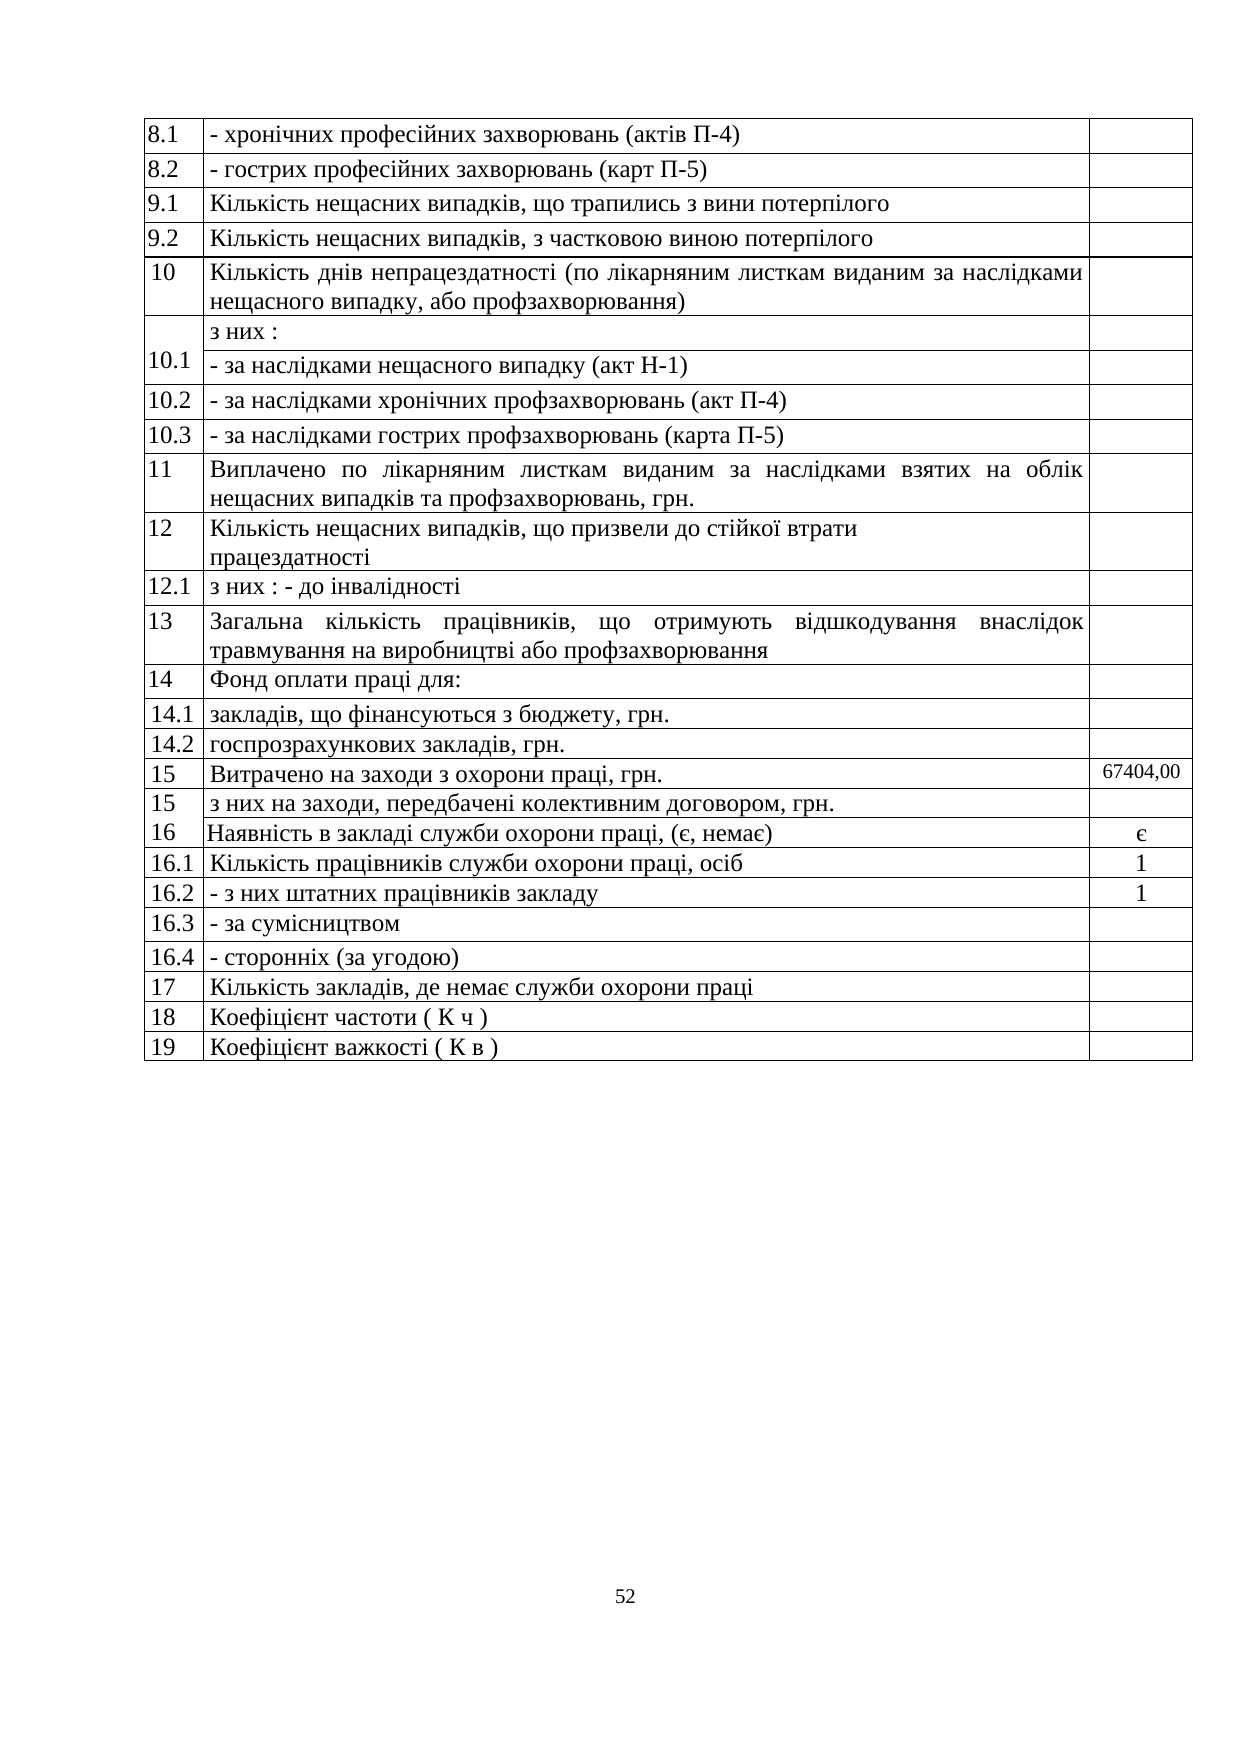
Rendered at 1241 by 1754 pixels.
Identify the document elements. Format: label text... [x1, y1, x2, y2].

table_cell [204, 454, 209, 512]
table_cell 11 [145, 454, 203, 512]
table_cell [1090, 223, 1095, 256]
table_cell 10.2 [145, 385, 203, 419]
table_cell - за наслідками гострих профзахворювань (карта П-5) [204, 420, 1089, 453]
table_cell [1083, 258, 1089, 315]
table_cell - за наслідками нещасного випадку (акт Н-1) [204, 351, 1089, 384]
table_cell [1090, 258, 1192, 315]
table_cell [1090, 513, 1192, 570]
table_cell [1090, 316, 1095, 349]
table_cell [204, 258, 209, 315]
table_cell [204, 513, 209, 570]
table_cell 10 [145, 258, 203, 315]
table_cell [1090, 420, 1095, 453]
table_cell [1187, 1002, 1192, 1031]
table_cell - за наслідками хронічних профзахворювань (акт П-4) [204, 385, 1089, 419]
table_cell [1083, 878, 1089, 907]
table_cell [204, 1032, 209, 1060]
table_cell 12 [145, 513, 203, 570]
table_cell [1090, 1032, 1095, 1060]
table_cell [1187, 942, 1192, 971]
table_cell [1090, 351, 1095, 384]
table_cell 13 [145, 606, 203, 663]
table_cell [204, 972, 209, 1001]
table_cell 12.1 [145, 571, 203, 605]
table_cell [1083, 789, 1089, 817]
table_cell 10.3 [145, 420, 203, 453]
table_cell [1090, 154, 1095, 187]
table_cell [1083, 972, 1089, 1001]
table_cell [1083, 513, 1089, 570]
table_cell [1187, 1032, 1192, 1060]
table_cell [1187, 223, 1192, 256]
table_cell [1090, 665, 1095, 698]
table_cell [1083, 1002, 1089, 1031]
table_cell Кількість нещасних випадків, з частковою виною потерпілого [204, 223, 1089, 256]
table_cell [1090, 188, 1095, 222]
table_cell [1187, 789, 1192, 817]
table_cell 8.2 [145, 154, 203, 187]
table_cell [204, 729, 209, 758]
table_cell [1090, 454, 1192, 512]
table_cell [1187, 188, 1192, 222]
table_cell [1090, 1002, 1095, 1031]
table_cell [1090, 606, 1192, 663]
table_cell [1187, 119, 1192, 153]
table_cell [1090, 908, 1095, 941]
table_cell [1090, 699, 1095, 728]
table_cell 67404,00 [1090, 759, 1192, 787]
table_cell Фонд оплати праці для: [204, 665, 1089, 698]
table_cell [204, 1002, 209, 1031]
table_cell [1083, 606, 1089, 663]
table_cell [1187, 385, 1192, 419]
table_cell [1090, 119, 1095, 153]
table_cell 10.1 [145, 316, 203, 384]
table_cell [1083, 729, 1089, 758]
table_cell з них : - до інвалідності [204, 571, 1089, 605]
table_cell 15 16 [145, 789, 203, 847]
table_cell 8.1 [145, 119, 203, 153]
table_cell [1090, 789, 1095, 817]
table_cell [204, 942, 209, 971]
text 52 [177, 1584, 1152, 1608]
table_cell [1090, 571, 1095, 605]
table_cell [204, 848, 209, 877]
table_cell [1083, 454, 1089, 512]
table_cell 14 [145, 665, 203, 698]
table_cell [1187, 154, 1192, 187]
table_cell [1187, 699, 1192, 728]
table_cell [1187, 972, 1192, 1001]
table_cell [1090, 972, 1095, 1001]
table_cell [1187, 571, 1192, 605]
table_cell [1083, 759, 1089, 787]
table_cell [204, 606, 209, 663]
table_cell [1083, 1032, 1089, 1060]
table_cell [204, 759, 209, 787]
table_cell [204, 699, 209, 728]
table_cell Кількість нещасних випадків, що трапились з вини потерпілого [204, 188, 1089, 222]
table_cell [1090, 729, 1095, 758]
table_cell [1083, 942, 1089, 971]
table_cell [1187, 351, 1192, 384]
table_cell 16.3 [145, 908, 203, 941]
table_cell [1187, 316, 1192, 349]
table_cell [1187, 729, 1192, 758]
table_cell - хронічних професійних захворювань (актів П-4) [204, 119, 1089, 153]
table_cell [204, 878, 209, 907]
table_cell [1187, 665, 1192, 698]
table_cell [1090, 385, 1095, 419]
table_cell - за сумісництвом [204, 908, 1089, 941]
table_cell [1090, 942, 1095, 971]
table_cell 9.2 [145, 223, 203, 256]
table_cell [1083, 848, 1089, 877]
table_cell [1187, 420, 1192, 453]
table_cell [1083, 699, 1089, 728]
table_cell 9.1 [145, 188, 203, 222]
table_cell - гострих професійних захворювань (карт П-5) [204, 154, 1089, 187]
table_cell з них : [204, 316, 1089, 349]
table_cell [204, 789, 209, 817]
table_cell [1187, 908, 1192, 941]
